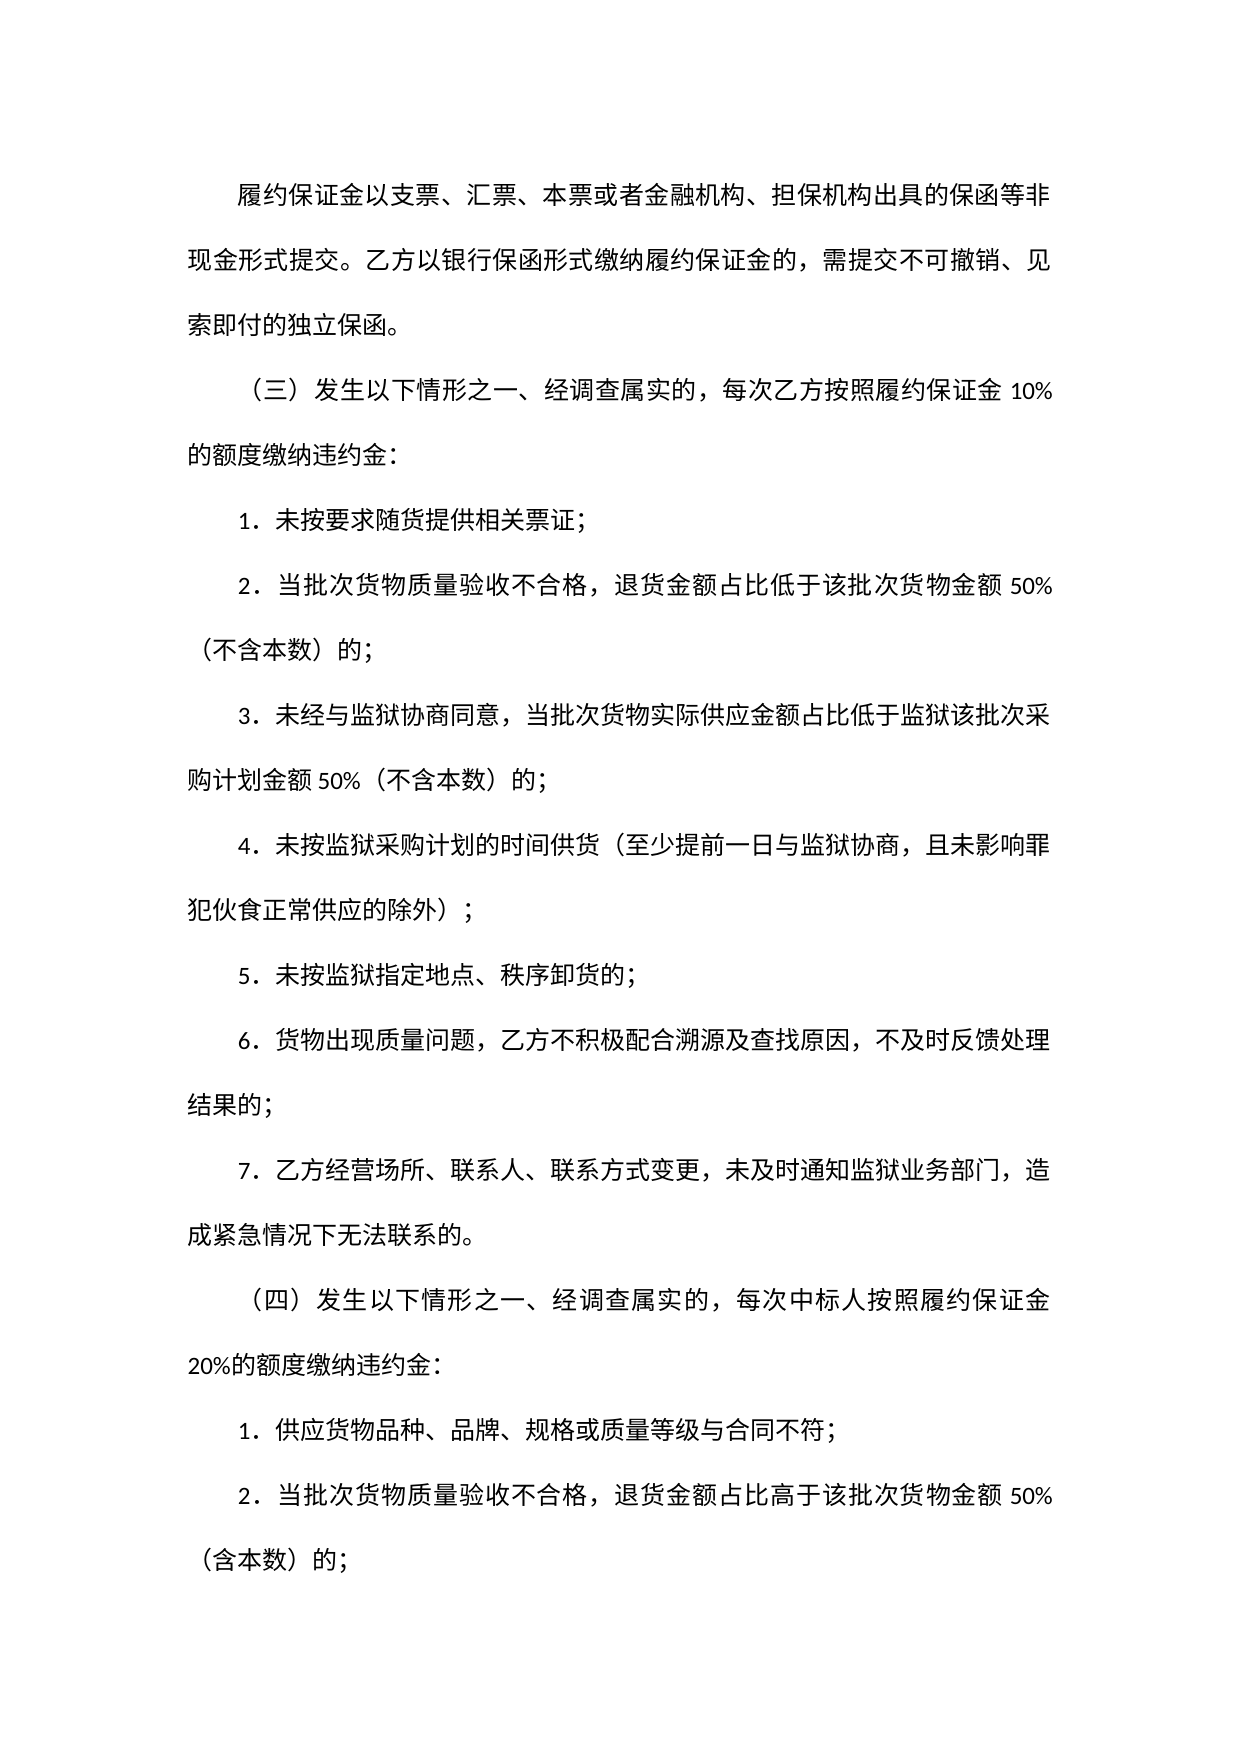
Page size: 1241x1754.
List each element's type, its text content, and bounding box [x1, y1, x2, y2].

text 履约保证金以支票、汇票、本票或者金融机构、担保机构出具的保函等非现金形式提交。乙方以银行保函形式缴纳履约保证金的，需提交不可撤销、见索即付的独立保函。 [187, 162, 1053, 357]
text 5．未按监狱指定地点、秩序卸货的； [187, 942, 1053, 1007]
text 3．未经与监狱协商同意，当批次货物实际供应金额占比低于监狱该批次采购计划金额50%（不含本数）的； [187, 682, 1053, 812]
text 7．乙方经营场所、联系人、联系方式变更，未及时通知监狱业务部门，造成紧急情况下无法联系的。 [187, 1137, 1053, 1267]
text 2．当批次货物质量验收不合格，退货金额占比高于该批次货物金额50%（含本数）的； [187, 1462, 1053, 1592]
text 2．当批次货物质量验收不合格，退货金额占比低于该批次货物金额50%（不含本数）的； [187, 552, 1053, 682]
text 6．货物出现质量问题，乙方不积极配合溯源及查找原因，不及时反馈处理结果的； [187, 1007, 1053, 1137]
text （四）发生以下情形之一、经调查属实的，每次中标人按照履约保证金20%的额度缴纳违约金： [187, 1267, 1053, 1397]
text （三）发生以下情形之一、经调查属实的，每次乙方按照履约保证金10%的额度缴纳违约金： [187, 357, 1053, 487]
text 1．未按要求随货提供相关票证； [187, 487, 1053, 552]
text 1．供应货物品种、品牌、规格或质量等级与合同不符； [187, 1397, 1053, 1462]
text 4．未按监狱采购计划的时间供货（至少提前一日与监狱协商，且未影响罪犯伙食正常供应的除外）； [187, 812, 1053, 942]
